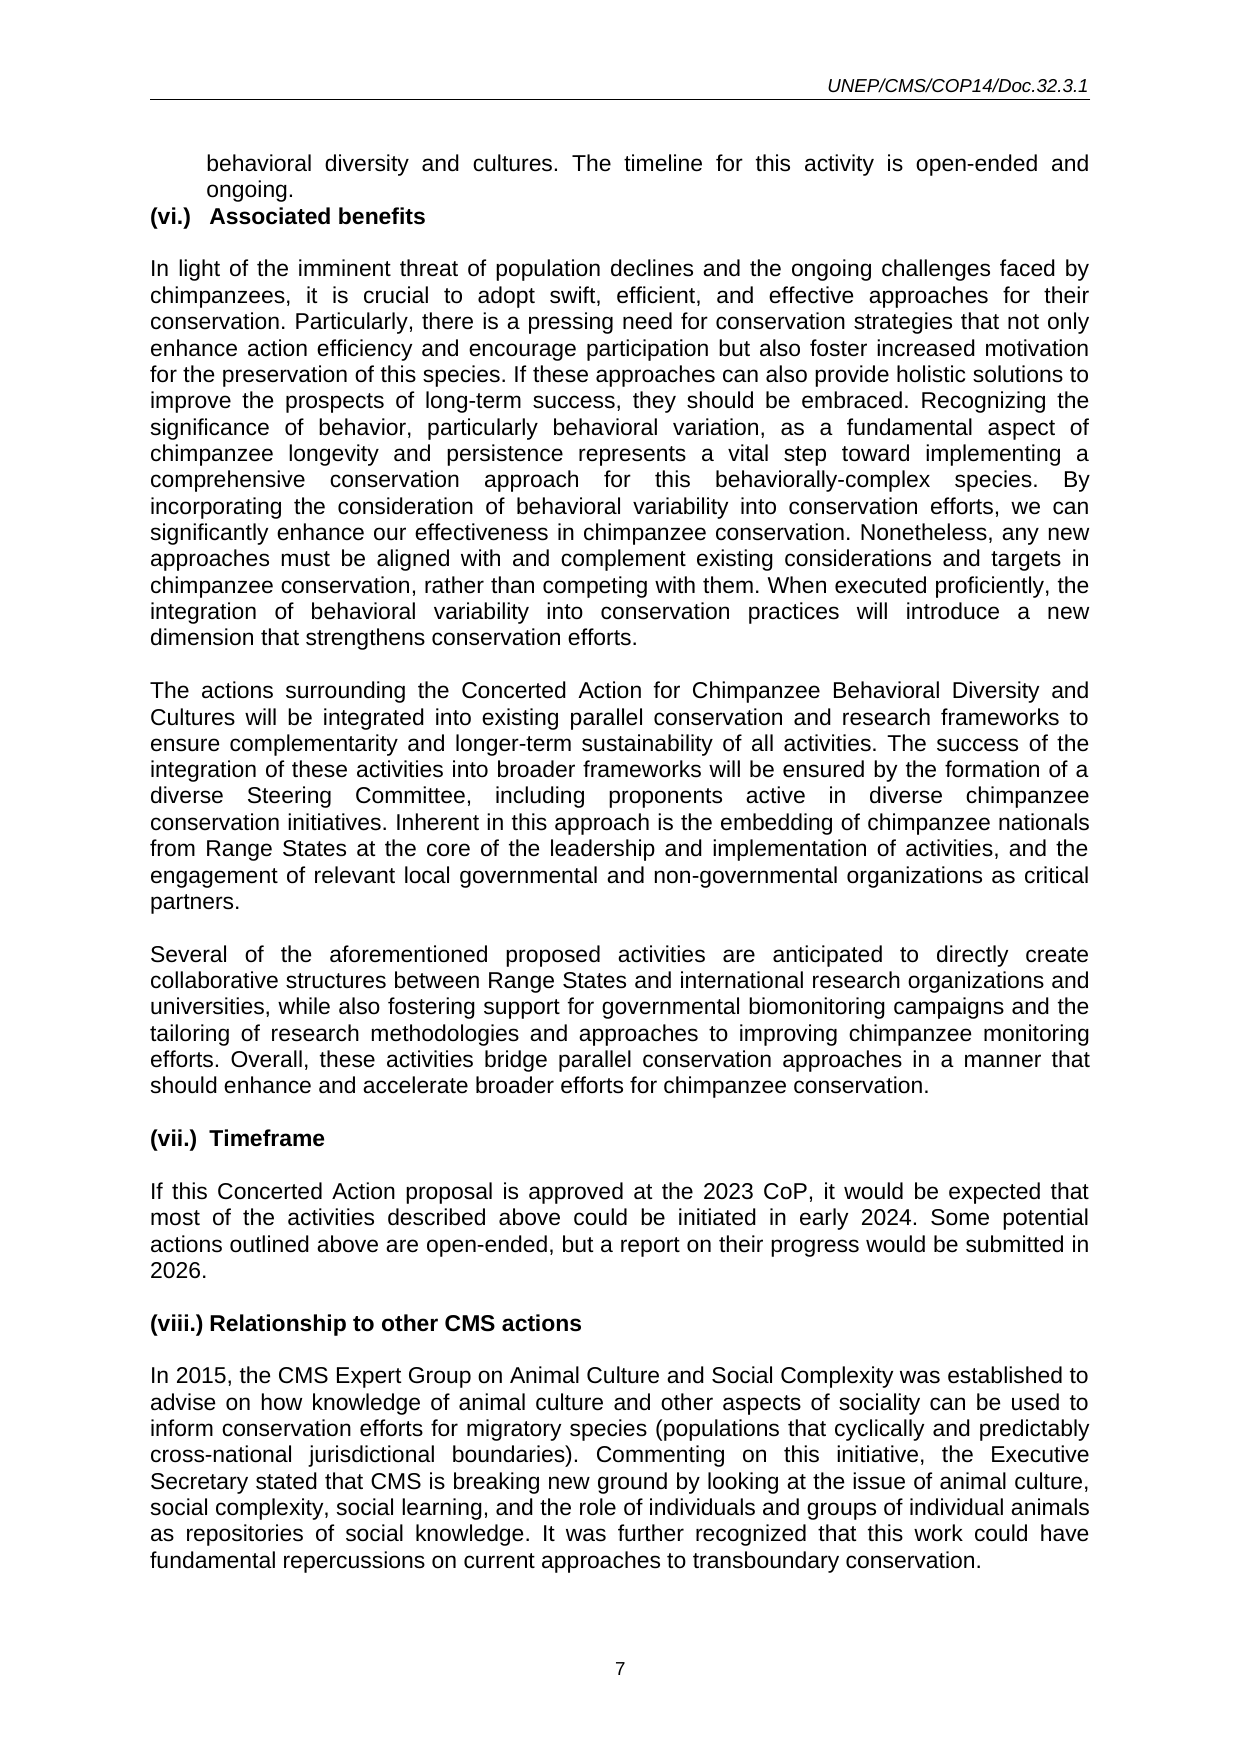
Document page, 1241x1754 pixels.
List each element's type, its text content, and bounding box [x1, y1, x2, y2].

text If this Concerted Action proposal is approved at the 2023 CoP, it would be expected that most of the activities described above could be initiated in early 2024. Some potential actions outlined above are open-ended, but a report on their progress would be submitted in 2026. [150, 1178, 1090, 1283]
list Relationship to other CMS actions [150, 1309, 1090, 1336]
text Several of the aforementioned proposed activities are anticipated to directly create collaborative structures between Range States and international research organizations and universities, while also fostering support for governmental biomonitoring campaigns and the tailoring of research methodologies and approaches to improving chimpanzee monitoring efforts. Overall, these activities bridge parallel conservation approaches in a manner that should enhance and accelerate broader efforts for chimpanzee conservation. [150, 941, 1090, 1099]
text In light of the imminent threat of population declines and the ongoing challenges faced by chimpanzees, it is crucial to adopt swift, efficient, and effective approaches for their conservation. Particularly, there is a pressing need for conservation strategies that not only enhance action efficiency and encourage participation but also foster increased motivation for the preservation of this species. If these approaches can also provide holistic solutions to improve the prospects of long-term success, they should be embraced. Recognizing the significance of behavior, particularly behavioral variation, as a fundamental aspect of chimpanzee longevity and persistence represents a vital step toward implementing a comprehensive conservation approach for this behaviorally-complex species. By incorporating the consideration of behavioral variability into conservation efforts, we can significantly enhance our effectiveness in chimpanzee conservation. Nonetheless, any new approaches must be aligned with and complement existing considerations and targets in chimpanzee conservation, rather than competing with them. When executed proficiently, the integration of behavioral variability into conservation practices will introduce a new dimension that strengthens conservation efforts. [150, 255, 1090, 651]
text The actions surrounding the Concerted Action for Chimpanzee Behavioral Diversity and Cultures will be integrated into existing parallel conservation and research frameworks to ensure complementarity and longer-term sustainability of all activities. The success of the integration of these activities into broader frameworks will be ensured by the formation of a diverse Steering Committee, including proponents active in diverse chimpanzee conservation initiatives. Inherent in this approach is the embedding of chimpanzee nationals from Range States at the core of the leadership and implementation of activities, and the engagement of relevant local governmental and non-governmental organizations as critical partners. [150, 677, 1090, 914]
text In 2015, the CMS Expert Group on Animal Culture and Social Complexity was established to advise on how knowledge of animal culture and other aspects of sociality can be used to inform conservation efforts for migratory species (populations that cyclically and predictably cross-national jurisdictional boundaries). Commenting on this initiative, the Executive Secretary stated that CMS is breaking new ground by looking at the issue of animal culture, social complexity, social learning, and the role of individuals and groups of individual animals as repositories of social knowledge. It was further recognized that this work could have fundamental repercussions on current approaches to transboundary conservation. [150, 1362, 1090, 1573]
list Associated benefits [150, 203, 1090, 229]
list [150, 150, 1090, 203]
list Timeframe [150, 1125, 1090, 1151]
